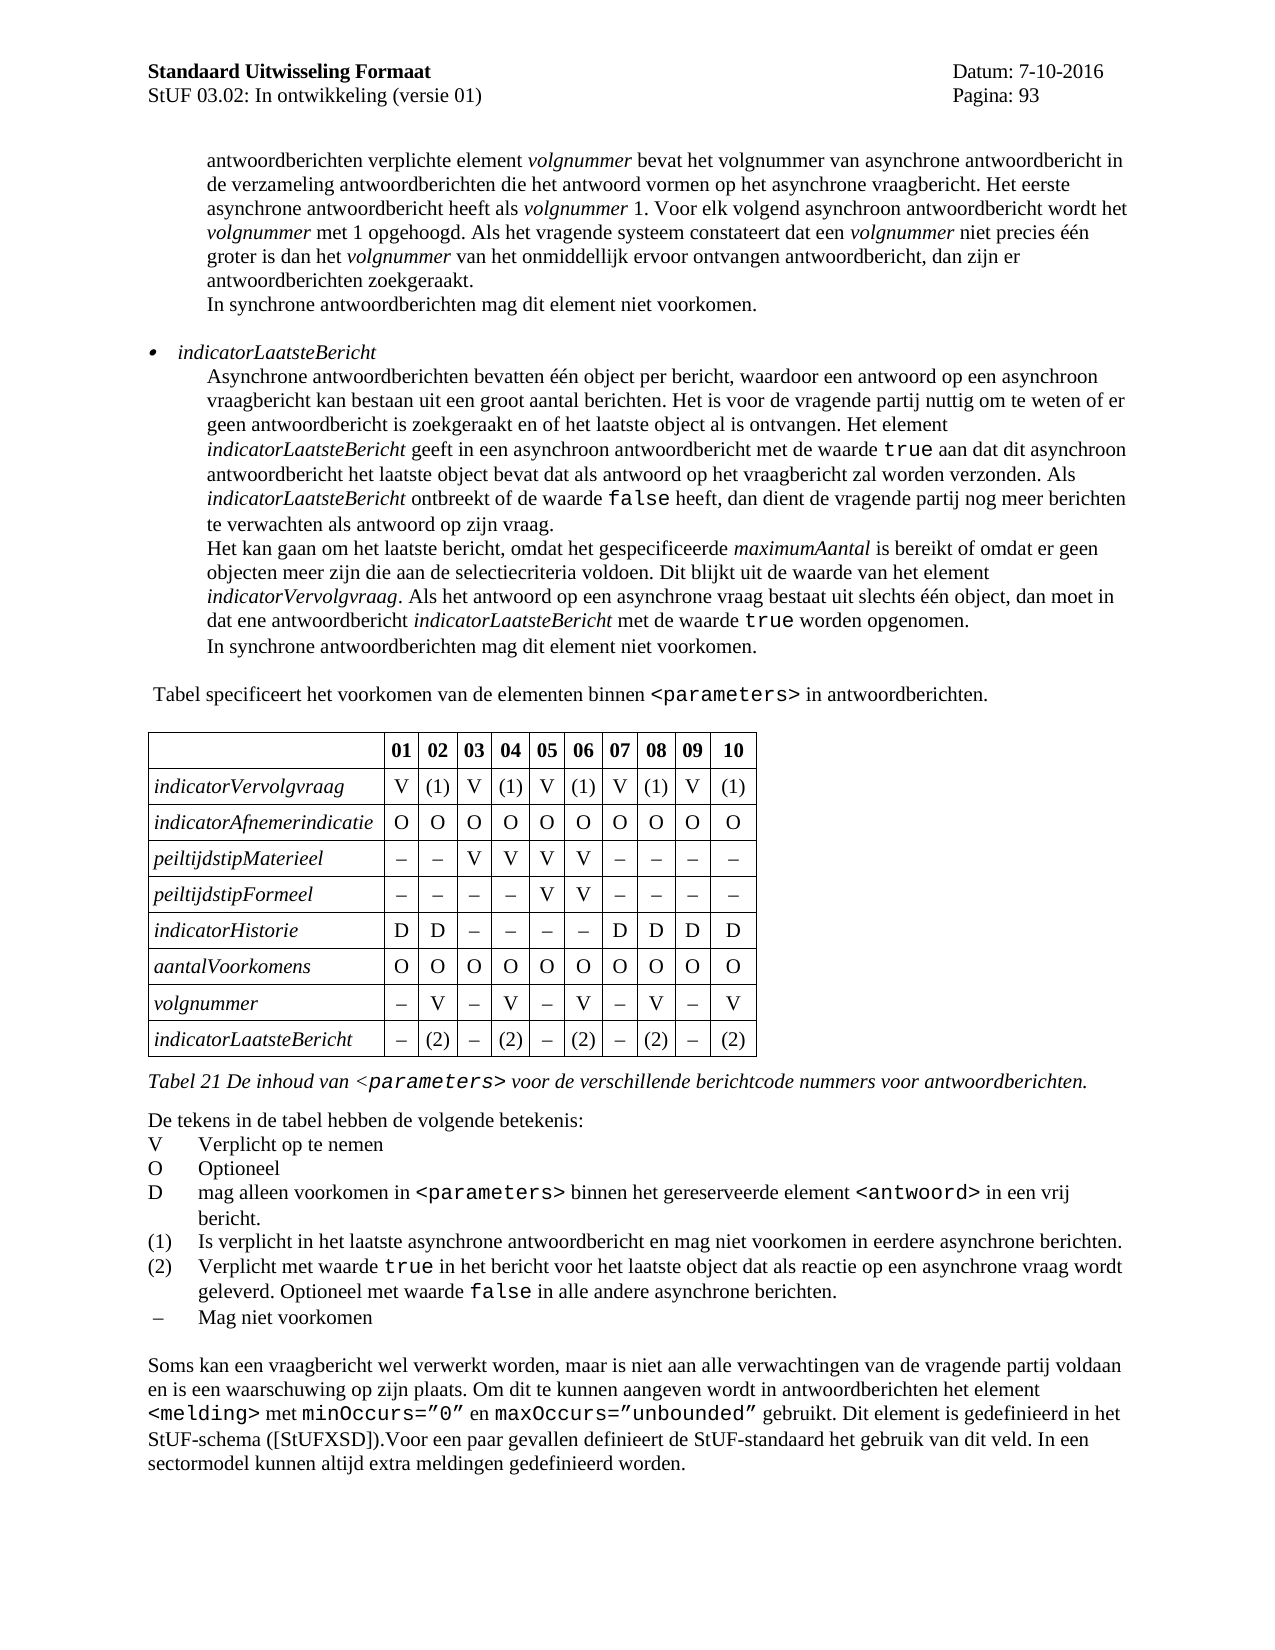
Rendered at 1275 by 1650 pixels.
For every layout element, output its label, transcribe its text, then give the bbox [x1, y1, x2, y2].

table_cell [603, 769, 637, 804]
text Soms kan een vraagbericht wel verwerkt worden, maar is niet aan alle verwachtingen van de vragende partij voldaan en is een waarschuwing op zijn plaats. Om dit te kunnen aangeven wordt in antwoordberichten het element <melding> met minOccurs=”0” en maxOccurs=”unbounded” gebruikt. Dit element is gedefinieerd in het StUF-schema ([StUFXSD]).Voor een paar gevallen definieert de StUF-standaard het gebruik van dit veld. In een sectormodel kunnen altijd extra meldingen gedefinieerd worden. [148, 1353, 1127, 1475]
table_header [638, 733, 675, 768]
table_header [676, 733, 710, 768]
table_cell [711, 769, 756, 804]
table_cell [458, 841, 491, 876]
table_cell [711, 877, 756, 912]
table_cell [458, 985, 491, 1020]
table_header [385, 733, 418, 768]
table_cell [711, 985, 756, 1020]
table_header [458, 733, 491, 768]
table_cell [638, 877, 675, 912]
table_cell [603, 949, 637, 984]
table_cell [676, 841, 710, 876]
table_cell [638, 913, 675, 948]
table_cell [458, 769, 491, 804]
text Tabel specificeert het voorkomen van de elementen binnen <parameters> in antwoordberichten. [148, 682, 1127, 708]
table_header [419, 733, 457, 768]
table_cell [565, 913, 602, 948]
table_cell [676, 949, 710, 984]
list Asynchrone antwoordberichten bevatten één object per bericht, waardoor een antwoord op een asynchroon vraagbericht kan bestaan uit een groot aantal berichten. Het is voor de vragende partij nuttig om te weten of er geen antwoordbericht is zoekgeraakt en of het laatste object al is ontvangen. Het element indicatorLaatsteBericht geeft in een asynchroon antwoordbericht met de waarde true aan dat dit asynchroon antwoordbericht het laatste object bevat dat als antwoord op het vraagbericht zal worden verzonden. Als indicatorLaatsteBericht ontbreekt of de waarde false heeft, dan dient de vragende partij nog meer berichten te verwachten als antwoord op zijn vraag. [207, 364, 1127, 536]
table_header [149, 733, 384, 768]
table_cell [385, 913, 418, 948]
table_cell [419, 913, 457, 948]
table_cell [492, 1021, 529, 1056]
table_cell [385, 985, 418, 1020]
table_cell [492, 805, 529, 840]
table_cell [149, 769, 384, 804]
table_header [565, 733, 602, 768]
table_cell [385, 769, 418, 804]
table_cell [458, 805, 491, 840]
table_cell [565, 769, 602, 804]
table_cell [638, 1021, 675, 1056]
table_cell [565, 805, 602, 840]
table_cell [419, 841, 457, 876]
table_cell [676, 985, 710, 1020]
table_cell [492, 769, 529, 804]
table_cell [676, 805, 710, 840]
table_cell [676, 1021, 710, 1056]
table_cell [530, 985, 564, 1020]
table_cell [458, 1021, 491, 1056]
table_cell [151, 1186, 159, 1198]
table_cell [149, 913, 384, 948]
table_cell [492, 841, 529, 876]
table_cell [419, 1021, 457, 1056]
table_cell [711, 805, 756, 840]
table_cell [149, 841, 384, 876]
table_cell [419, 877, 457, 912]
list Het kan gaan om het laatste bericht, omdat het gespecificeerde maximumAantal is bereikt of omdat er geen objecten meer zijn die aan de selectiecriteria voldoen. Dit blijkt uit de waarde van het element indicatorVervolgvraag. Als het antwoord op een asynchrone vraag bestaat uit slechts één object, dan moet in dat ene antwoordbericht indicatorLaatsteBericht met de waarde true worden opgenomen. [207, 536, 1127, 634]
list indicatorLaatsteBericht [148, 340, 1127, 364]
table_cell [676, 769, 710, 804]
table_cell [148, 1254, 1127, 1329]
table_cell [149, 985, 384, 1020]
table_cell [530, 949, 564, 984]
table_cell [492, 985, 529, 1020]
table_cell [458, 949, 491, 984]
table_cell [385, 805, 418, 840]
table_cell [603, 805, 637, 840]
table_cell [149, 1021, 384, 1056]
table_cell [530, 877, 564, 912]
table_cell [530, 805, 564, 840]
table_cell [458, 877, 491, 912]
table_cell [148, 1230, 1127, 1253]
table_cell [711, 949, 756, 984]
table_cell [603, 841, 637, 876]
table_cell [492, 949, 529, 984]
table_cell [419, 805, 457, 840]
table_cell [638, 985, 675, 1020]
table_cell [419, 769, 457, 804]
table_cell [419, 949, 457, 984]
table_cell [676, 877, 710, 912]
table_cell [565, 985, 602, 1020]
text Tabel 6.2 De inhoud van <parameters> voor de verschillende berichtcode nummers voor antwoordberichten. [148, 1069, 1127, 1095]
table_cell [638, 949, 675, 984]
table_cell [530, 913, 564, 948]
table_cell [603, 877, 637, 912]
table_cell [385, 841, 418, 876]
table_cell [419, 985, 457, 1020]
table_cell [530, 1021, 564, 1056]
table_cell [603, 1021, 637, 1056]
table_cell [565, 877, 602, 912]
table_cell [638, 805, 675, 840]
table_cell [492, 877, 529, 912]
list In synchrone antwoordberichten mag dit element niet voorkomen. [207, 292, 1127, 316]
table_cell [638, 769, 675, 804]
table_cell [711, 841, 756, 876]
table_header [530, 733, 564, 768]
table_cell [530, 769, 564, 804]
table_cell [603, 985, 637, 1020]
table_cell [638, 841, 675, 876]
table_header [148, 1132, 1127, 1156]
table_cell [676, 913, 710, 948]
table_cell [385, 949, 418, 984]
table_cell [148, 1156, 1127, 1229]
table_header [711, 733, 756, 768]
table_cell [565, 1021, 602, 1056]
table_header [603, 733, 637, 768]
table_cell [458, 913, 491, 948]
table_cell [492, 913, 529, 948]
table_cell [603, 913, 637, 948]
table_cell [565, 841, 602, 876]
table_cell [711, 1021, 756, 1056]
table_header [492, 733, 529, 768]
list In synchrone antwoordberichten mag dit element niet voorkomen. [207, 634, 1127, 658]
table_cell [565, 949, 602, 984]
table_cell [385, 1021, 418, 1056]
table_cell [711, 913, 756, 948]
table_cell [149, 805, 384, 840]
text De tekens in de tabel hebben de volgende betekenis: [148, 1107, 1127, 1132]
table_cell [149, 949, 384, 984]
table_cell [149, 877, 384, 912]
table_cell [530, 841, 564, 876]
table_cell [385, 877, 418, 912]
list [207, 148, 1127, 292]
